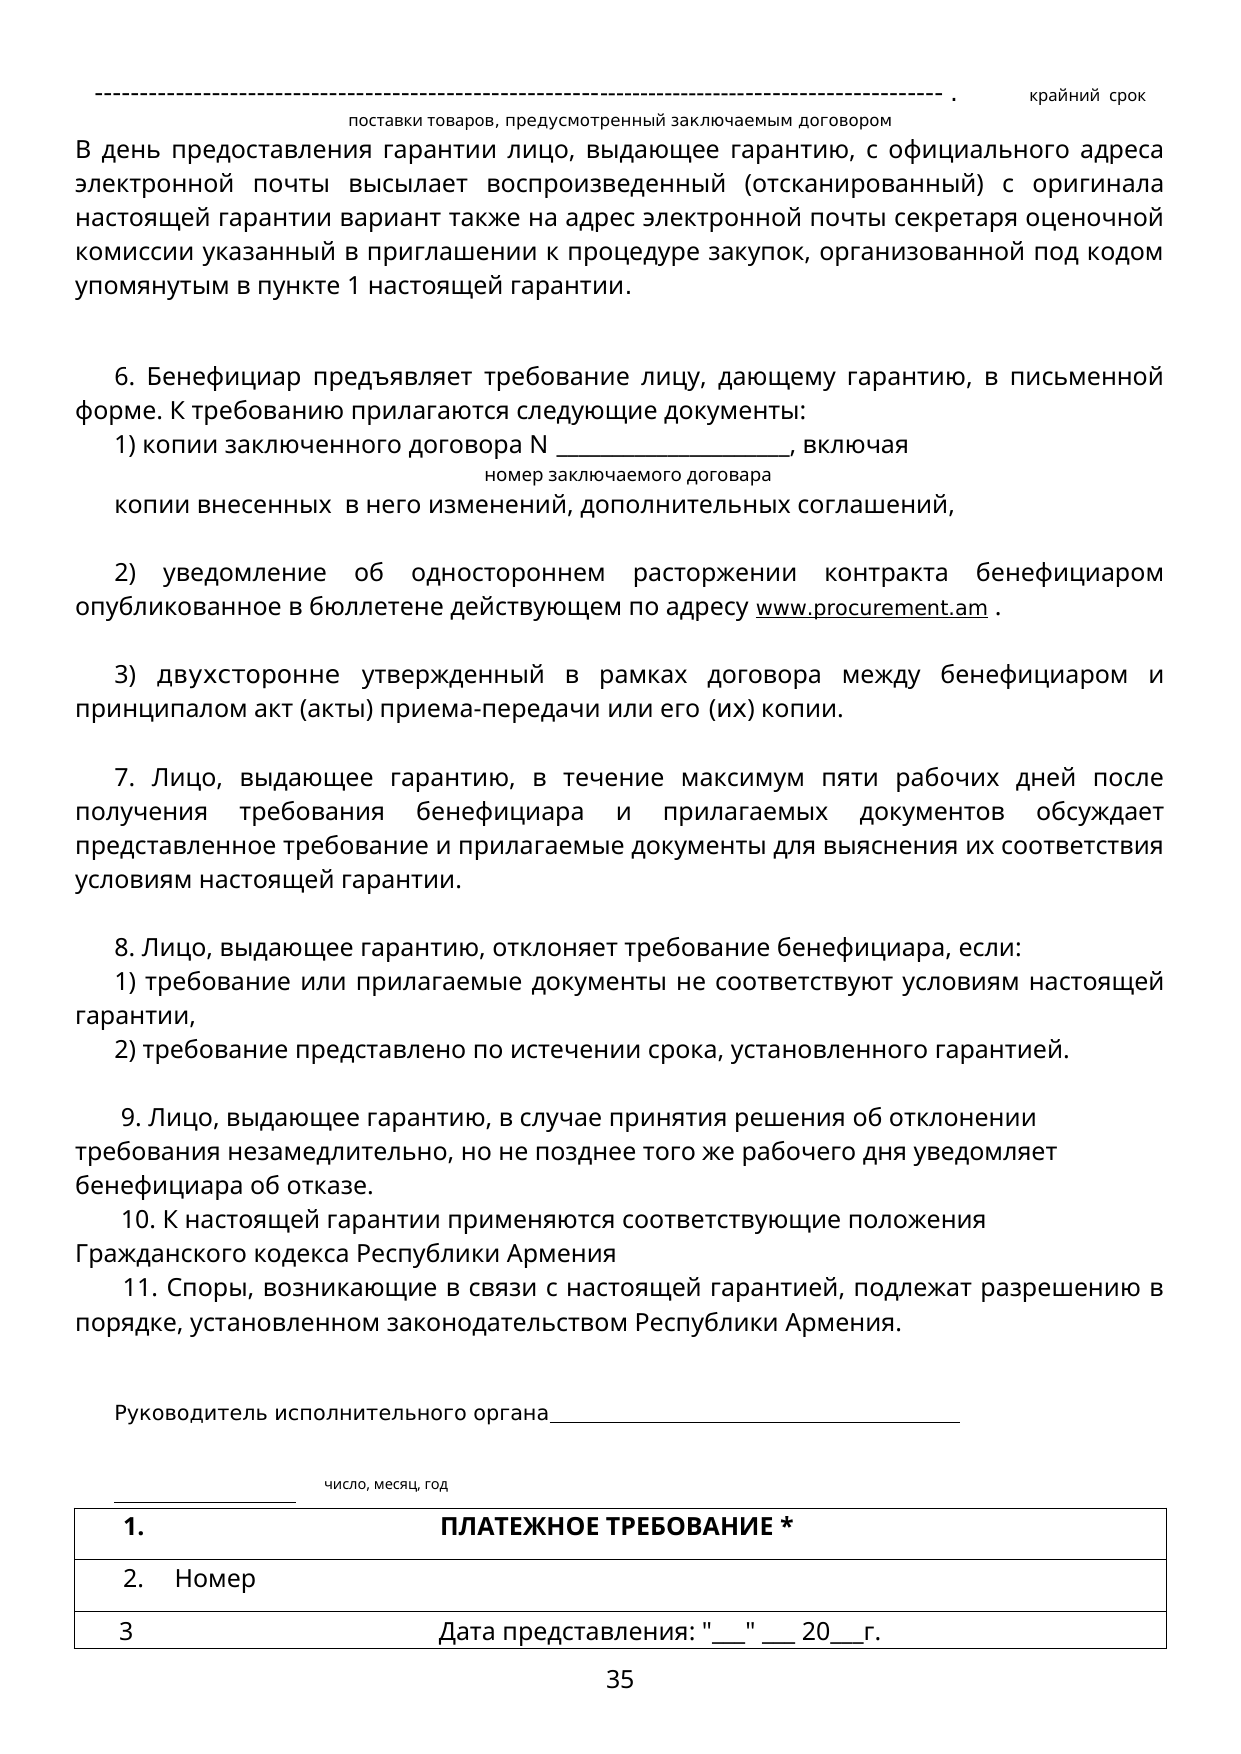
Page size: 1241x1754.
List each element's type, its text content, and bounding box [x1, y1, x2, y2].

text ------------------------------------------------------------------------------------------------ . крайний срок поставки товаров, предусмотренный заключаемым договором [75, 75, 1165, 132]
text 11. Споры, возникающие в связи с настоящей гарантией, подлежат разрешению в порядке, установленном законодательством Республики Армения. [75, 1270, 1165, 1338]
text номер заключаемого договара [75, 461, 1165, 487]
text В день предоставления гарантии лицо, выдающее гарантию, с официального адреса электронной почты высылает воспроизведенный (отсканированный) с оригинала настоящей гарантии вариант также на адрес электронной почты секретаря оценочной комиссии указанный в приглашении к процедуре закупок, организованной под кодом упомянутым в пункте 1 настоящей гарантии. [75, 132, 1165, 302]
text 9. Лицо, выдающее гарантию, в случае принятия решения об отклонении требования незамедлительно, но не позднее того же рабочего дня уведомляет бенефициара об отказе. [75, 1100, 1165, 1202]
text 10. К настоящей гарантии применяются соответствующие положения Гражданского кодекса Республики Армения [75, 1202, 1165, 1270]
text 8. Лицо, выдающее гарантию, отклоняет требование бенефициара, если: [75, 929, 1165, 963]
text 1) копии заключенного договора N _____________________, включая [75, 427, 1165, 461]
text Руководитель исполнительного органа [75, 1401, 1165, 1425]
table_header 1. ПЛАТЕЖНОЕ ТРЕБОВАНИЕ * [75, 1509, 1166, 1559]
text 1) требование или прилагаемые документы не соответствуют условиям настоящей гарантии, [75, 963, 1165, 1032]
table_cell 2. Номер [75, 1560, 1166, 1611]
text 7. Лицо, выдающее гарантию, в течение максимум пяти рабочих дней после получения требования бенефициара и прилагаемых документов обсуждает представленное требование и прилагаемые документы для выяснения их соответствия условиям настоящей гарантии. [75, 759, 1165, 895]
text 2) уведомление об одностороннем расторжении контракта бенефициаром опубликованное в бюллетене действующем по адресу www.procurement.am . [75, 555, 1165, 623]
text число, месяц, год [75, 1473, 1165, 1508]
table_cell 3 Дата представления: "___" ___ 20___г. [75, 1612, 1166, 1647]
text 2) требование представлено по истечении срока, установленного гарантией. [75, 1032, 1165, 1066]
text копии внесенных в него изменений, дополнительных соглашений, [75, 487, 1165, 521]
text 3) двухсторонне утвержденный в рамках договора между бенефициаром и принципалом акт (акты) приема-передачи или его (их) копии. [75, 657, 1165, 725]
text 6. Бенефициар предъявляет требование лицу, дающему гарантию, в письменной форме. К требованию прилагаются следующие документы: [75, 359, 1165, 427]
